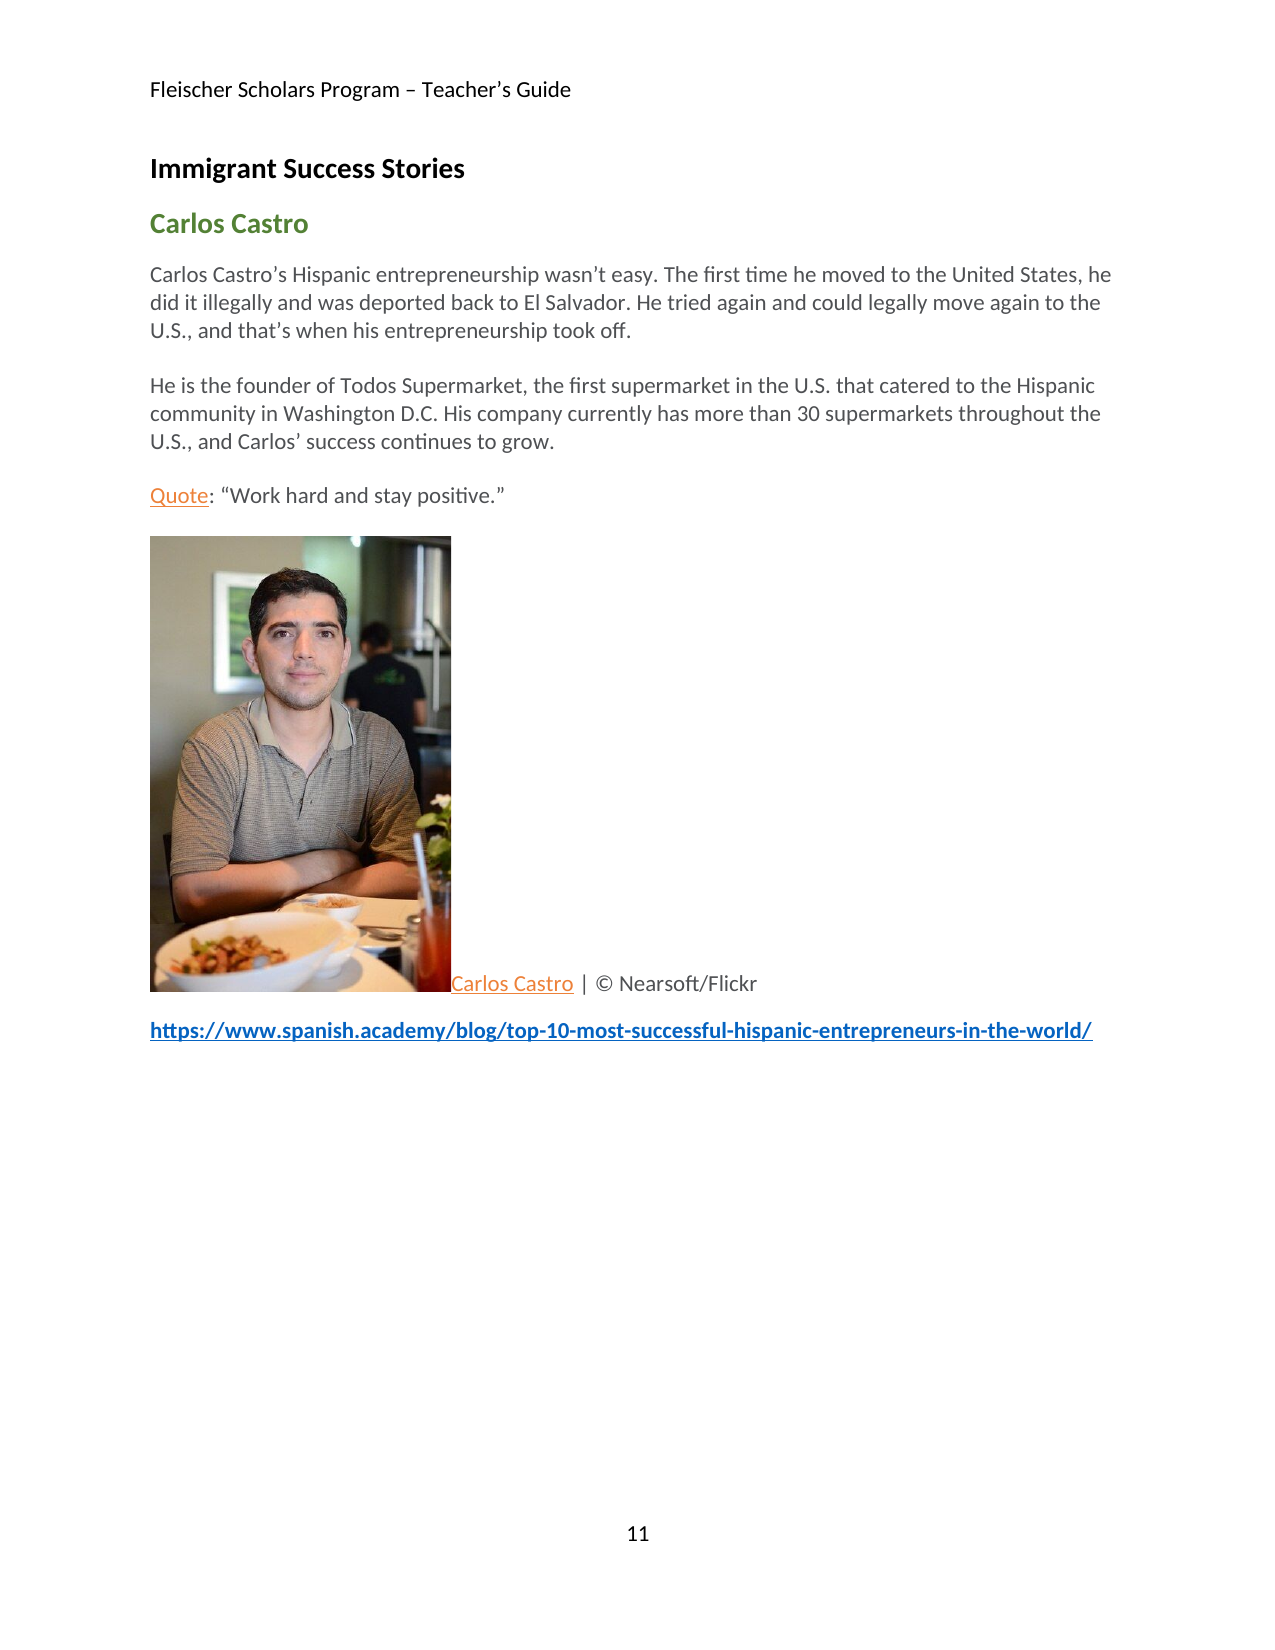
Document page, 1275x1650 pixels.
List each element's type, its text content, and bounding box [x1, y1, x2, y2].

text Quote: “Work hard and stay positive.” [150, 481, 1125, 509]
text Carlos Castro’s Hispanic entrepreneurship wasn’t easy. The first time he moved to the United States, he did it illegally and was deported back to El Salvador. He tried again and could legally move again to the U.S., and that’s when his entrepreneurship took off. [150, 260, 1125, 344]
text Immigrant Success Stories [150, 150, 1125, 186]
text He is the founder of Todos Supermarket, the first supermarket in the U.S. that catered to the Hispanic community in Washington D.C. His company currently has more than 30 supermarkets throughout the U.S., and Carlos’ success continues to grow. [150, 371, 1125, 455]
picture [150, 536, 452, 992]
text https://www.spanish.academy/blog/top-10-most-successful-hispanic-entrepreneurs-in-the-world/ [150, 1016, 1125, 1044]
text Carlos Castro [150, 205, 1125, 241]
